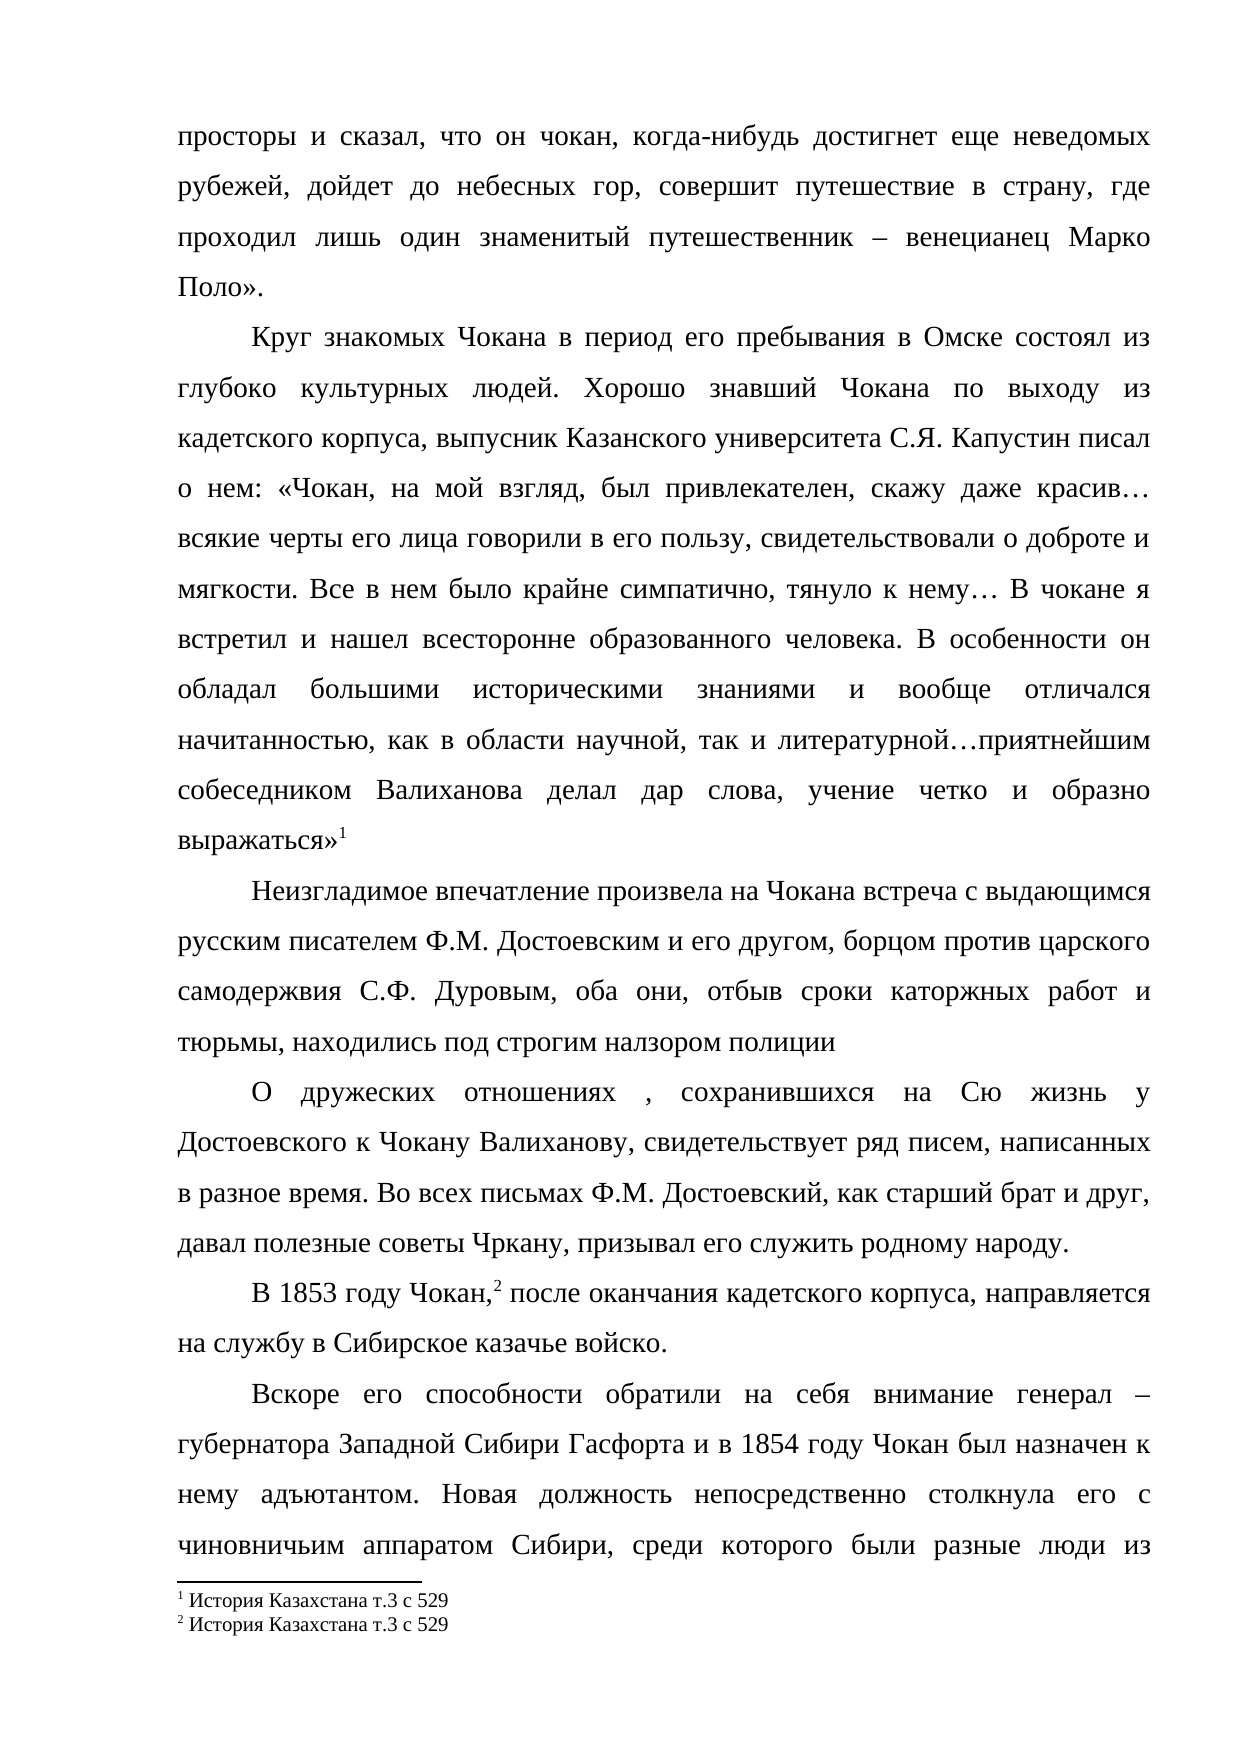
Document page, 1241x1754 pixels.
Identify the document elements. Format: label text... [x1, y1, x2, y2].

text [177, 118, 1152, 303]
text Круг знакомых Чокана в период его пребывания в Омске состоял из глубоко культурных людей. Хорошо знавший Чокана по выходу из кадетского корпуса, выпусник Казанского университета С.Я. Капустин писал о нем: «Чокан, на мой взгляд, был привлекателен, скажу даже красив… всякие черты его лица говорили в его пользу, свидетельствовали о доброте и мягкости. Все в нем было крайне симпатично, тянуло к нему… В чокане я встретил и нашел всесторонне образованного человека. В особенности он обладал большими историческими знаниями и вообще отличался начитанностью, как в области научной, так и литературной…приятнейшим собеседником Валиханова делал дар слова, учение четко и образно выражаться» [177, 319, 1152, 856]
text О дружеских отношениях , сохранившихся на Сю жизнь у Достоевского к Чокану Валиханову, свидетельствует ряд писем, написанных в разное время. Во всех письмах Ф.М. Достоевский, как старший брат и друг, давал полезные советы Чркану, призывал его служить родному народу. [177, 1074, 1152, 1258]
text Неизгладимое впечатление произвела на Чокана встреча с выдающимся русским писателем Ф.М. Достоевским и его другом, борцом против царского самодержвия С.Ф. Дуровым, оба они, отбыв сроки каторжных работ и тюрьмы, находились под строгим налзором полиции [177, 873, 1152, 1057]
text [177, 1376, 1152, 1560]
text В 1853 году Чокан, после оканчания кадетского корпуса, направляется на службу в Сибирское казачье войско. [177, 1275, 1152, 1359]
